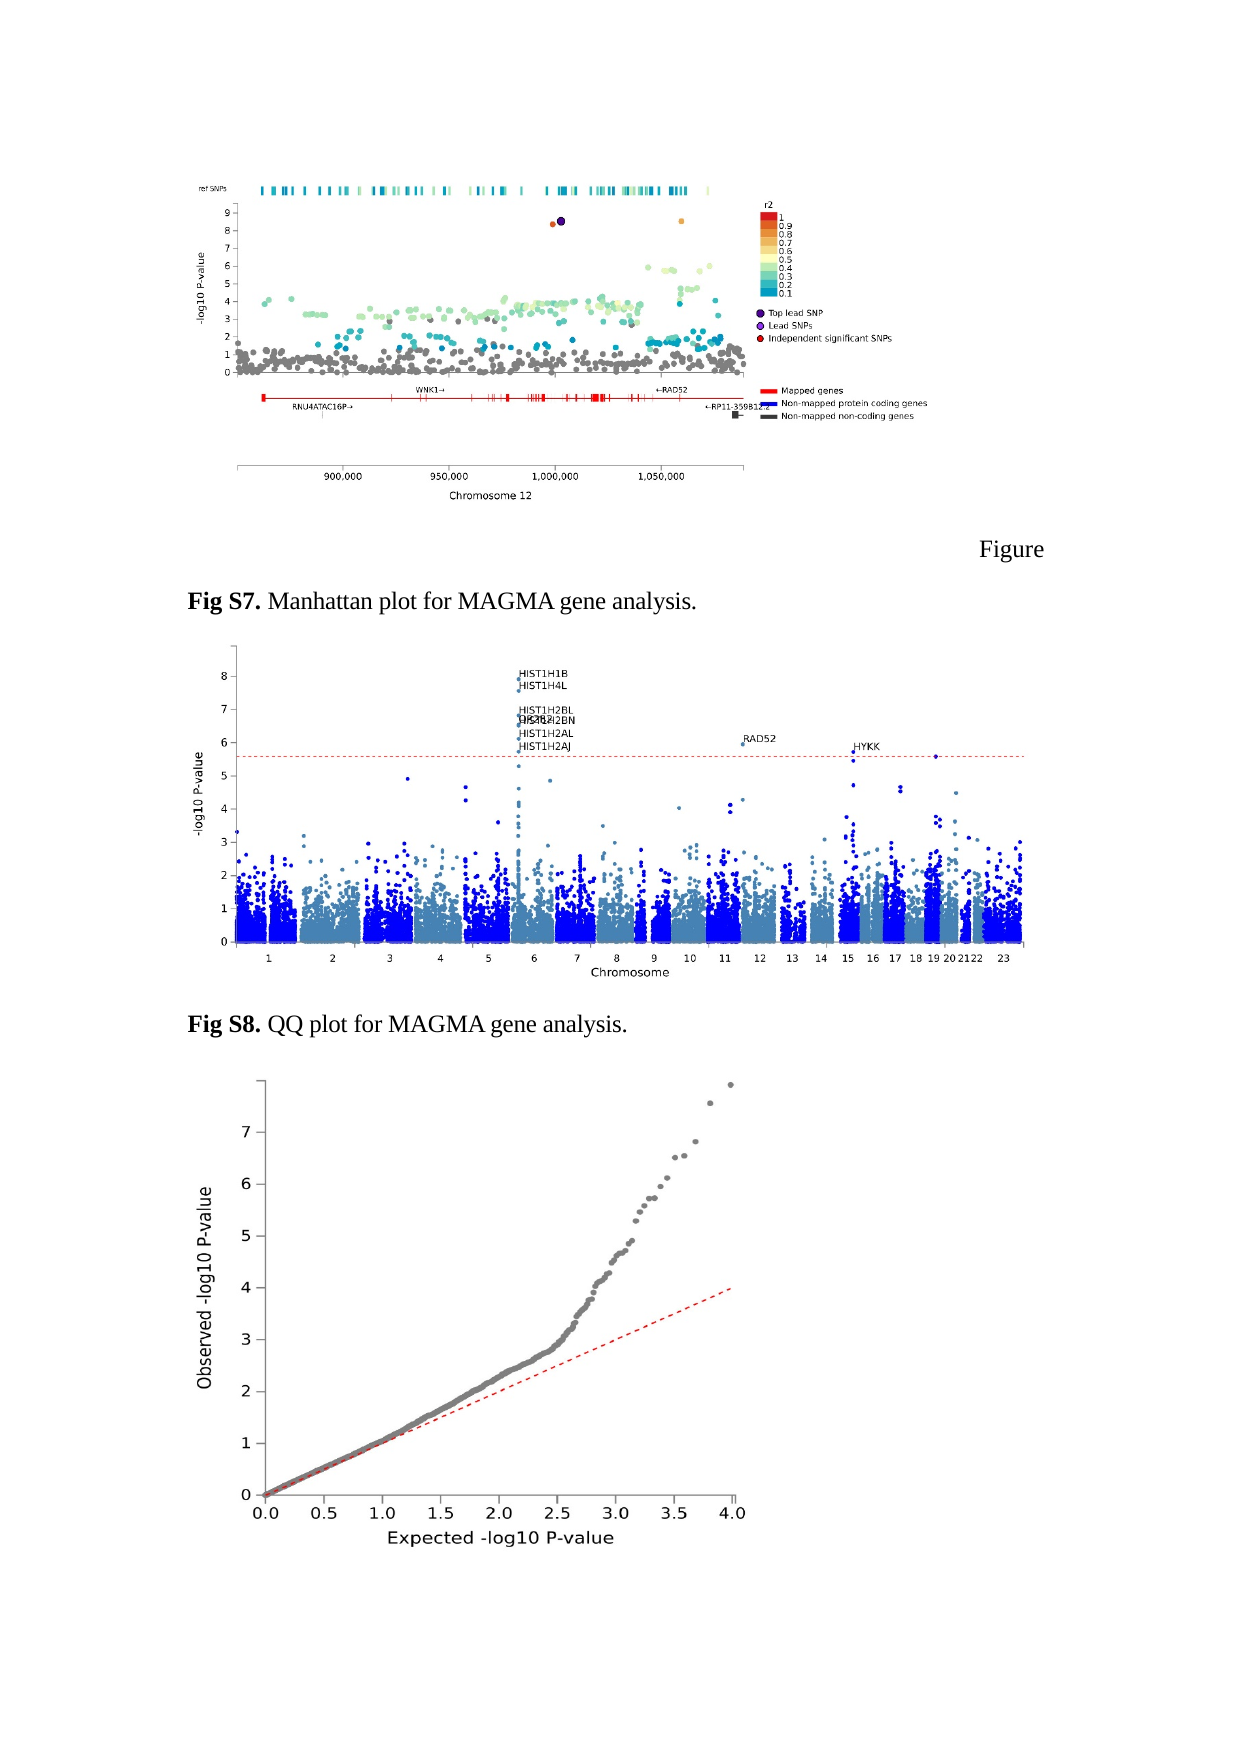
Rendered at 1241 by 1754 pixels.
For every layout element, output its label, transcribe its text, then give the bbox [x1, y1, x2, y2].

picture [187, 617, 1053, 991]
text Fig S8. QQ plot for MAGMA gene analysis. [187, 1007, 1053, 1039]
picture [187, 162, 979, 558]
picture [187, 1039, 782, 1564]
